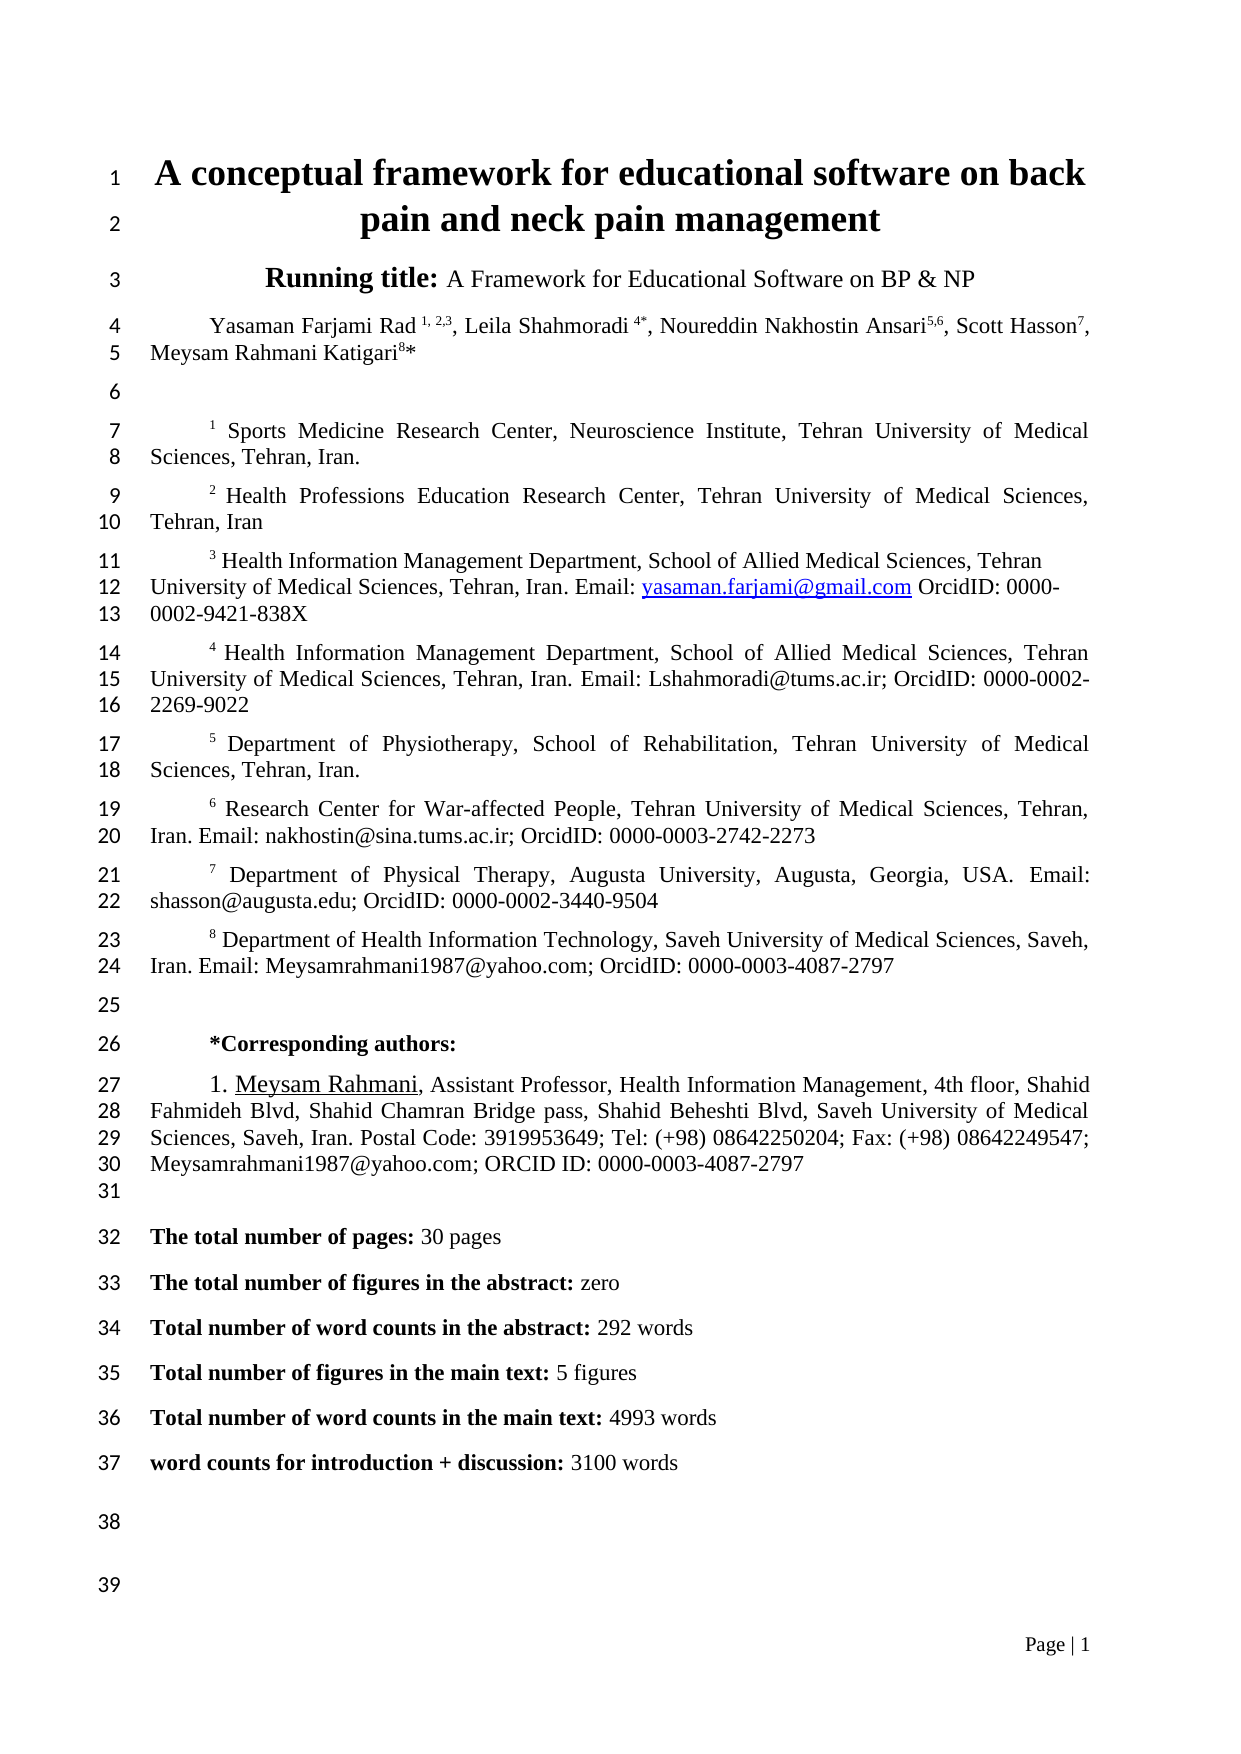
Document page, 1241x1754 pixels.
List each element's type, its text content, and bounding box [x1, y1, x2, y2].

text 1 Sports Medicine Research Center, Neuroscience Institute, Tehran University of Medical Sciences, Tehran, Iran. [150, 417, 1090, 469]
text Yasaman Farjami Rad 1, 2,3, Leila Shahmoradi 4*, Noureddin Nakhostin Ansari5,6, Scott Hasson7, Meysam Rahmani Katigari8* [150, 313, 1090, 365]
text 3 Health Information Management Department, School of Allied Medical Sciences, Tehran University of Medical Sciences, Tehran, Iran. Email: yasaman.farjami@gmail.com OrcidID: 0000-0002-9421-838X [150, 547, 1090, 626]
text Total number of word counts in the main text: 4993 words [150, 1404, 1090, 1430]
text The total number of pages: 30 pages [150, 1223, 1090, 1250]
text 7 Department of Physical Therapy, Augusta University, Augusta, Georgia, USA. Email: shasson@augusta.edu; OrcidID: 0000-0002-3440-9504 [150, 861, 1090, 913]
text *Corresponding authors: [150, 1030, 1090, 1056]
text Total number of figures in the main text: 5 figures [150, 1359, 1090, 1385]
text Running title: A Framework for Educational Software on BP & NP [150, 260, 1090, 293]
text 6 Research Center for War-affected People, Tehran University of Medical Sciences, Tehran, Iran. Email: nakhostin@sina.tums.ac.ir; OrcidID: 0000-0003-2742-2273 [150, 795, 1090, 848]
text 1. Meysam Rahmani, Assistant Professor, Health Information Management, 4th floor, Shahid Fahmideh Blvd, Shahid Chamran Bridge pass, Shahid Beheshti Blvd, Saveh University of Medical Sciences, Saveh, Iran. Postal Code: 3919953649; Tel: (+98) 08642250204; Fax: (+98) 08642249547; Meysamrahmani1987@yahoo.com; ORCID ID: 0000-0003-4087-2797 [150, 1069, 1090, 1177]
text The total number of figures in the abstract: zero [150, 1268, 1090, 1295]
text A conceptual framework for educational software on back pain and neck pain management [150, 150, 1090, 240]
text 5 Department of Physiotherapy, School of Rehabilitation, Tehran University of Medical Sciences, Tehran, Iran. [150, 730, 1090, 783]
text word counts for introduction + discussion: 3100 words [150, 1449, 1090, 1475]
text Total number of word counts in the abstract: 292 words [150, 1314, 1090, 1340]
text 2 Health Professions Education Research Center, Tehran University of Medical Sciences, Tehran, Iran [150, 482, 1090, 534]
text 4 Health Information Management Department, School of Allied Medical Sciences, Tehran University of Medical Sciences, Tehran, Iran. Email: Lshahmoradi@tums.ac.ir; OrcidID: 0000-0002-2269-9022 [150, 639, 1090, 718]
text 8 Department of Health Information Technology, Saveh University of Medical Sciences, Saveh, Iran. Email: Meysamrahmani1987@yahoo.com; OrcidID: 0000-0003-4087-2797 [150, 926, 1090, 978]
